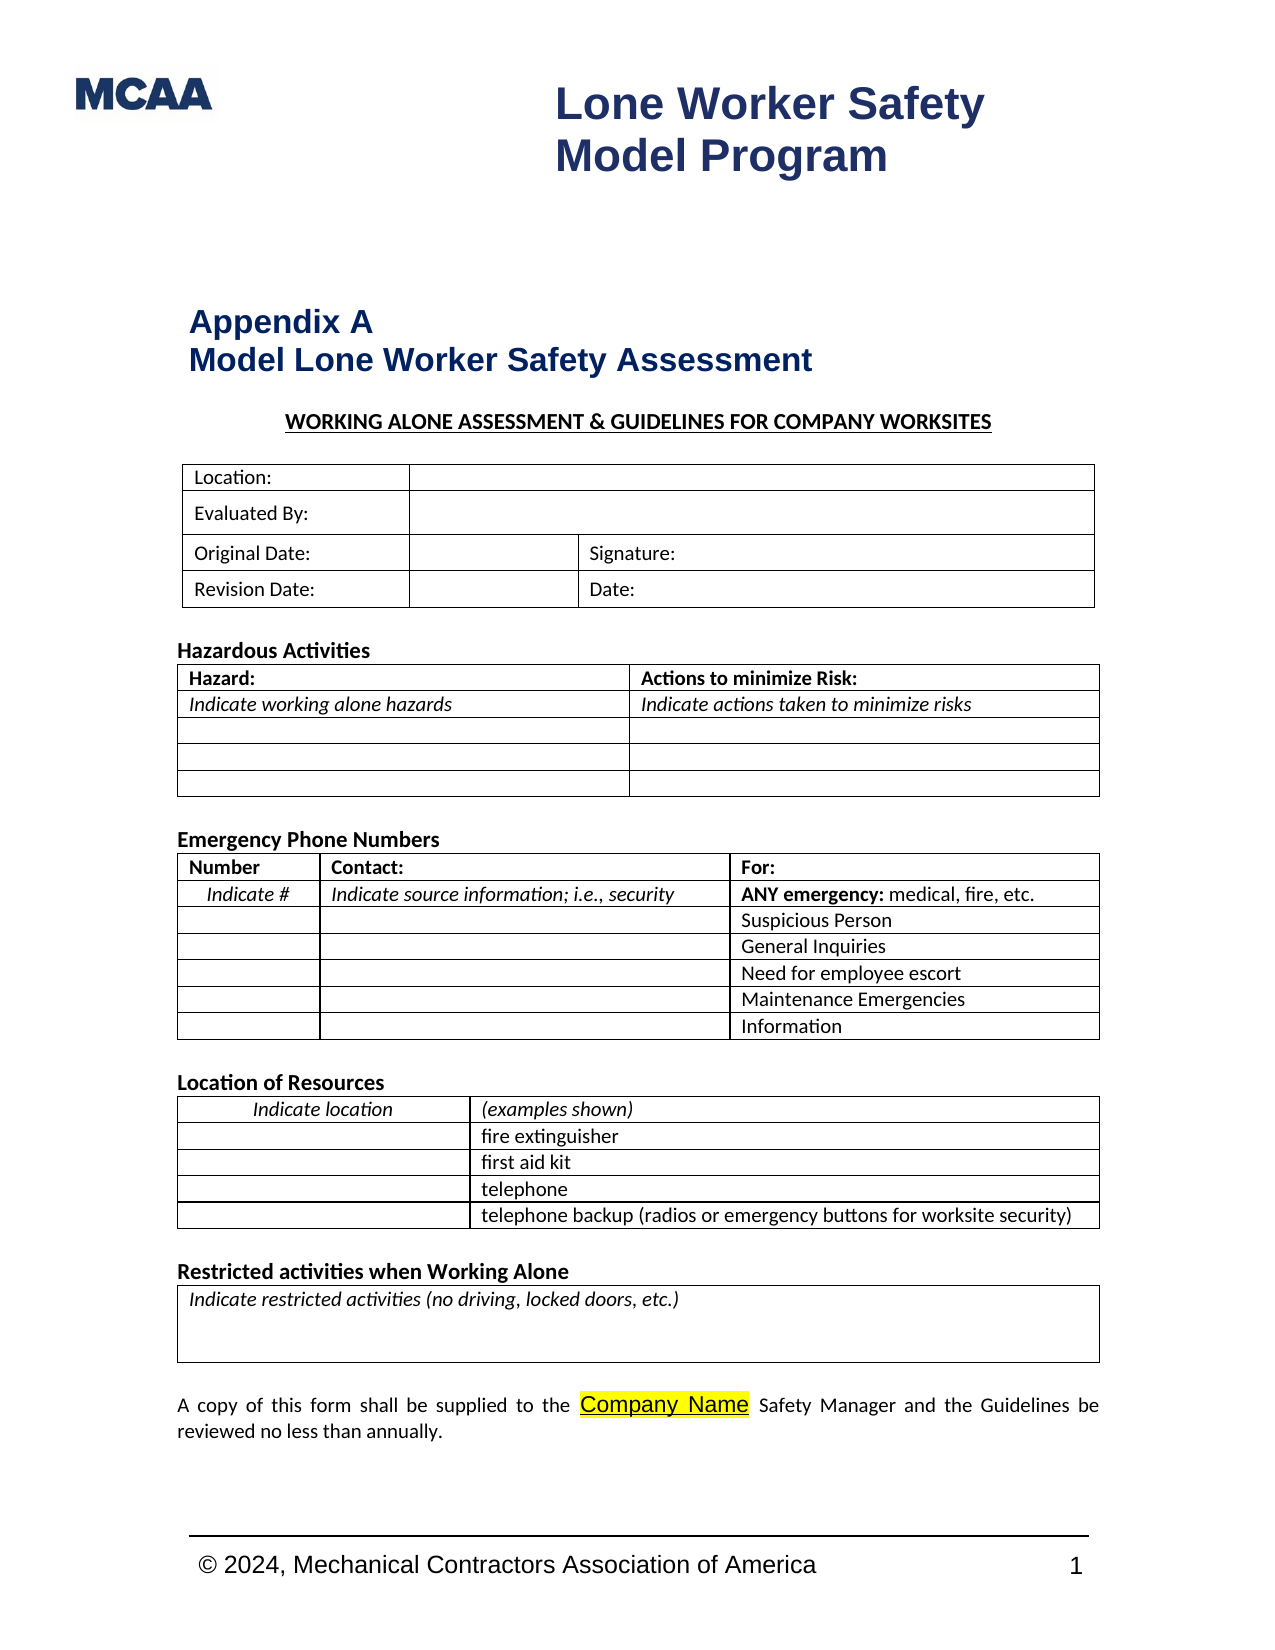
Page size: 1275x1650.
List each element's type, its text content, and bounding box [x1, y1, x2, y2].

table_header Indicate restricted activities (no driving, locked doors, etc.) [178, 1286, 1099, 1362]
table_cell telephone [471, 1176, 1099, 1201]
table_cell [178, 771, 629, 796]
table_header Number [178, 854, 319, 880]
table_cell Maintenance Emergencies [731, 987, 1099, 1012]
table_cell [178, 934, 319, 959]
table_cell Information [731, 1013, 1099, 1038]
table_header (examples shown) [471, 1097, 1099, 1122]
table_cell Need for employee escort [731, 960, 1099, 986]
table_cell [178, 718, 629, 743]
table_cell [178, 1013, 319, 1038]
table_cell [178, 1176, 469, 1201]
table_cell Suspicious Person [731, 907, 1099, 933]
table_cell [178, 1150, 469, 1175]
table_cell [321, 934, 729, 959]
table_header Indicate location [178, 1097, 469, 1122]
subtitle Appendix A [188, 302, 1100, 340]
table_cell [178, 1123, 469, 1148]
table_cell Original Date: [183, 535, 409, 570]
table_cell Indicate source information; i.e., security [321, 881, 729, 906]
table_header Hazard: [178, 665, 629, 690]
table_cell Indicate # [178, 881, 319, 906]
table_cell telephone backup (radios or emergency buttons for worksite security) [471, 1203, 1099, 1228]
table_header Actions to minimize Risk: [630, 665, 1099, 690]
text Location of Resources [177, 1068, 1100, 1096]
table_cell [321, 907, 729, 933]
table_cell fire extinguisher [471, 1123, 1099, 1148]
picture [74, 64, 219, 123]
table_cell [410, 535, 578, 570]
table_cell [630, 718, 1099, 743]
table_cell [321, 960, 729, 986]
table_cell Indicate working alone hazards [178, 691, 629, 717]
table_cell [178, 744, 629, 770]
table_cell General Inquiries [731, 934, 1099, 959]
table_cell [321, 1013, 729, 1038]
table_cell Evaluated By: [183, 491, 409, 534]
table_cell [178, 1203, 469, 1228]
text Restricted activities when Working Alone [177, 1257, 1100, 1285]
table_cell [178, 960, 319, 986]
table_header For: [731, 854, 1099, 880]
text Hazardous Activities [177, 636, 1100, 664]
text A copy of this form shall be supplied to the Company Name Safety Manager and the Guidelines be reviewed no less than annually. [177, 1391, 1100, 1443]
table_cell Date: [579, 571, 1094, 607]
table_cell [321, 987, 729, 1012]
table_cell ANY emergency: medical, fire, etc. [731, 881, 1099, 906]
table_cell Revision Date: [183, 571, 409, 607]
table_cell [630, 771, 1099, 796]
table_cell Signature: [579, 535, 1094, 570]
table_cell [178, 987, 319, 1012]
text Working Alone ASSESSMENT & GuidelineS for COMPANY Worksites [177, 407, 1100, 436]
table_cell first aid kit [471, 1150, 1099, 1175]
table_header Location: [183, 465, 409, 490]
table_header Contact: [321, 854, 729, 880]
table_cell [410, 571, 578, 607]
text Emergency Phone Numbers [177, 825, 1100, 853]
table_header [410, 465, 1094, 490]
subtitle Model Lone Worker Safety Assessment [188, 340, 1100, 379]
table_cell Indicate actions taken to minimize risks [630, 691, 1099, 717]
table_cell [178, 907, 319, 933]
table_cell [410, 491, 1094, 534]
table_cell [630, 744, 1099, 770]
